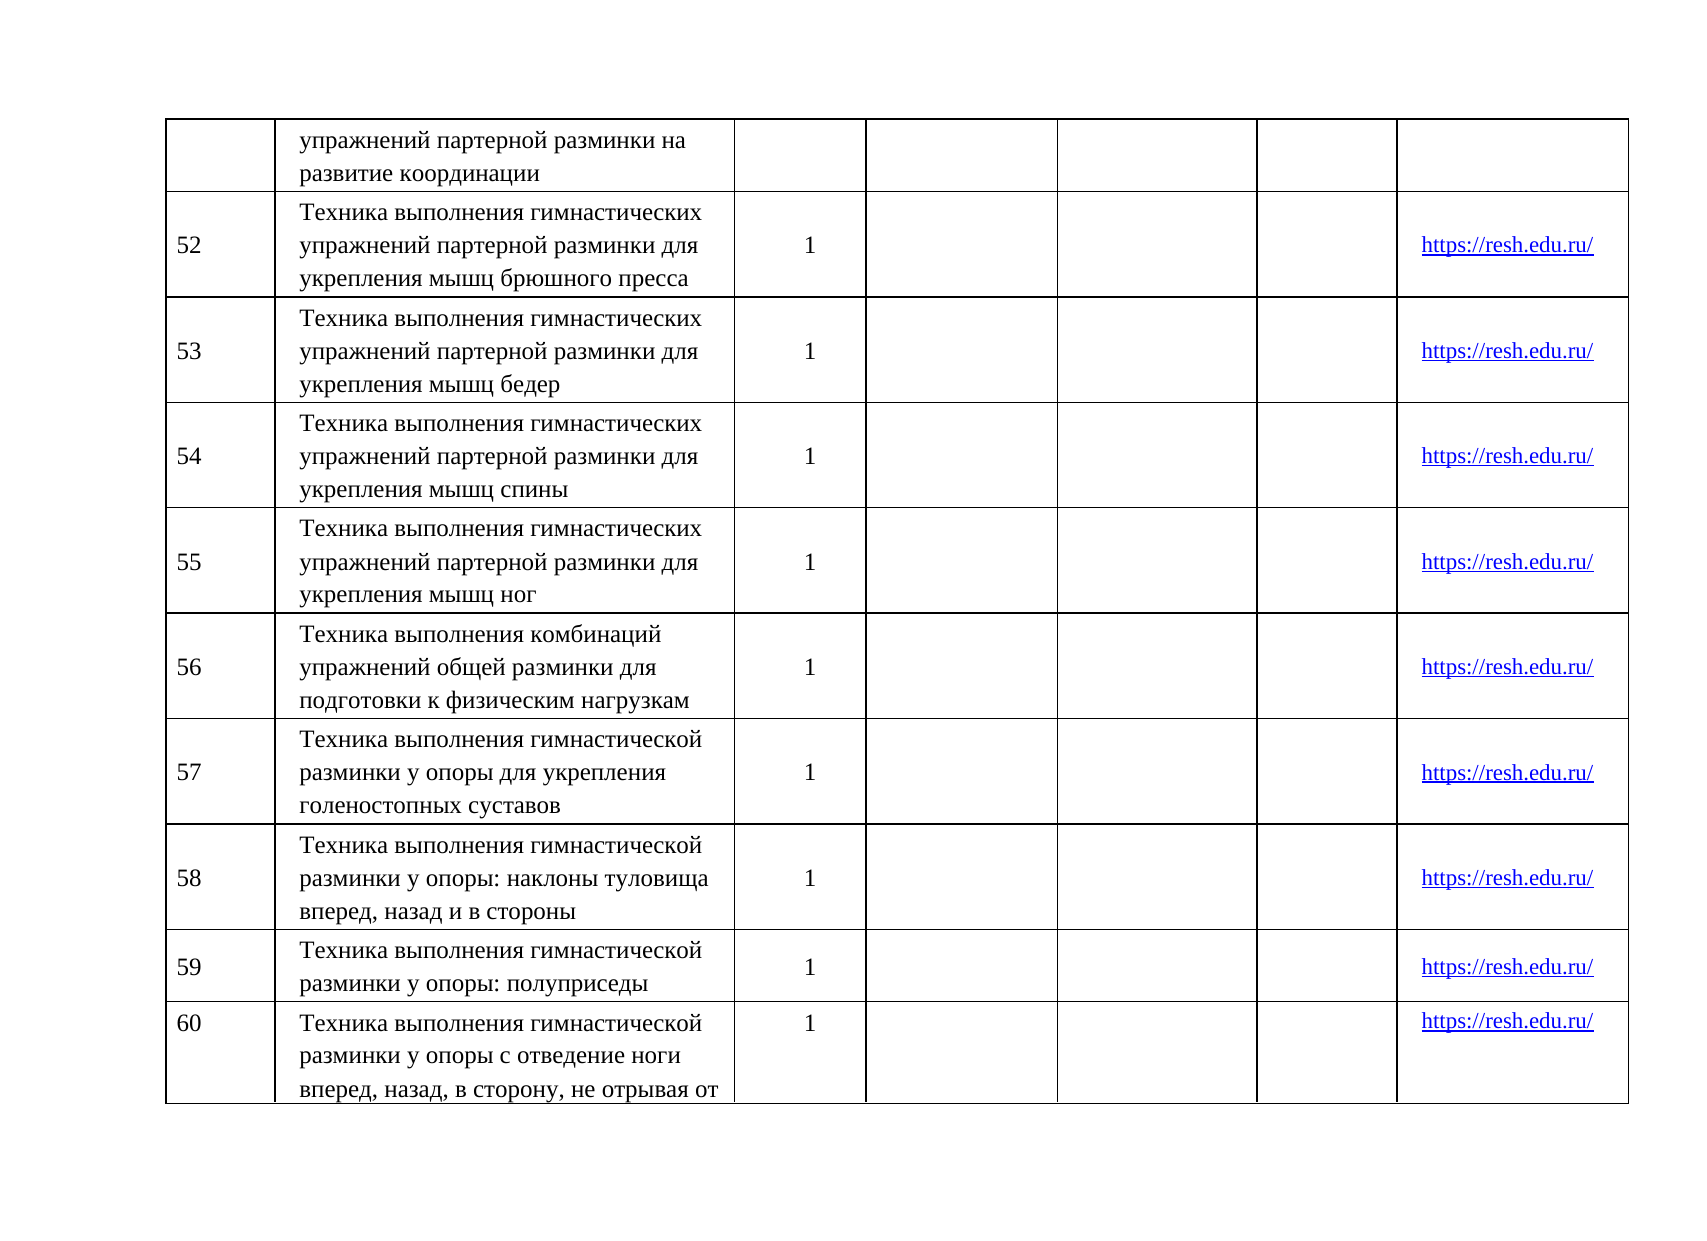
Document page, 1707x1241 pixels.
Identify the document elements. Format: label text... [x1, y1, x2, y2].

table_cell [1058, 298, 1256, 401]
table_cell 1 [735, 120, 865, 191]
table_cell 56 [167, 614, 274, 718]
table_cell 55 [167, 508, 274, 612]
table_cell Техника выполнения гимнастических упражнений партерной разминки для укрепления мышц брюшного пресса [276, 192, 734, 296]
table_cell 58 [167, 825, 274, 928]
table_cell https://resh.edu.ru/ [1398, 298, 1628, 401]
table_cell [1058, 120, 1256, 191]
table_cell [867, 719, 1057, 823]
table_cell 57 [167, 719, 274, 823]
table_cell Техника выполнения гимнастических упражнений партерной разминки для укрепления мышц бедер [276, 298, 734, 401]
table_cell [1398, 120, 1628, 191]
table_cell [276, 1002, 734, 1102]
table_cell 1 [735, 192, 865, 296]
table_cell [1258, 614, 1396, 718]
table_cell 54 [167, 403, 274, 507]
table_cell [867, 614, 1057, 718]
table_cell [867, 1002, 1057, 1102]
table_cell 1 [735, 1002, 865, 1102]
table_cell Техника выполнения гимнастических упражнений партерной разминки для укрепления мышц спины [276, 403, 734, 507]
table_cell [1058, 930, 1256, 1001]
table_cell 1 [735, 930, 865, 1001]
table_cell [867, 403, 1057, 507]
table_cell 1 [735, 719, 865, 823]
table_cell [867, 508, 1057, 612]
table_cell [1058, 1002, 1256, 1102]
table_cell 1 [735, 298, 865, 401]
table_cell [1058, 192, 1256, 296]
table_cell Техника выполнения гимнастической разминки у опоры: наклоны туловища вперед, назад и в стороны [276, 825, 734, 928]
table_cell [867, 120, 1057, 191]
table_cell https://resh.edu.ru/ [1398, 192, 1628, 296]
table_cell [276, 120, 734, 191]
table_cell 53 [167, 298, 274, 401]
table_cell 52 [167, 192, 274, 296]
table_cell [867, 930, 1057, 1001]
table_cell [1058, 403, 1256, 507]
table_cell https://resh.edu.ru/ [1398, 403, 1628, 507]
table_cell 1 [735, 508, 865, 612]
table_cell [1258, 1002, 1396, 1102]
table_cell 1 [735, 614, 865, 718]
table_cell [867, 298, 1057, 401]
table_cell 1 [735, 403, 865, 507]
table_cell [1258, 120, 1396, 191]
table_cell 60 [167, 1002, 274, 1102]
table_cell https://resh.edu.ru/ [1398, 719, 1628, 823]
table_cell [1258, 192, 1396, 296]
table_cell 51 [167, 120, 274, 191]
table_cell [1258, 930, 1396, 1001]
table_cell Техника выполнения комбинаций упражнений общей разминки для подготовки к физическим нагрузкам [276, 614, 734, 718]
table_cell https://resh.edu.ru/ [1398, 614, 1628, 718]
table_cell [1058, 825, 1256, 928]
table_cell [1058, 614, 1256, 718]
table_cell Техника выполнения гимнастической разминки у опоры для укрепления голеностопных суставов [276, 719, 734, 823]
table_cell [1258, 298, 1396, 401]
table_cell https://resh.edu.ru/ [1398, 930, 1628, 1001]
table_cell [867, 825, 1057, 928]
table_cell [1398, 1002, 1628, 1102]
table_cell [1258, 719, 1396, 823]
table_cell [1058, 719, 1256, 823]
table_cell [1058, 508, 1256, 612]
table_cell [867, 192, 1057, 296]
table_cell https://resh.edu.ru/ [1398, 508, 1628, 612]
table_cell [1258, 508, 1396, 612]
table_cell [1258, 403, 1396, 507]
table_cell https://resh.edu.ru/ [1398, 825, 1628, 928]
table_cell 59 [167, 930, 274, 1001]
table_cell Техника выполнения гимнастических упражнений партерной разминки для укрепления мышц ног [276, 508, 734, 612]
table_cell 1 [735, 825, 865, 928]
table_cell Техника выполнения гимнастической разминки у опоры: полуприседы [276, 930, 734, 1001]
table_cell [1258, 825, 1396, 928]
